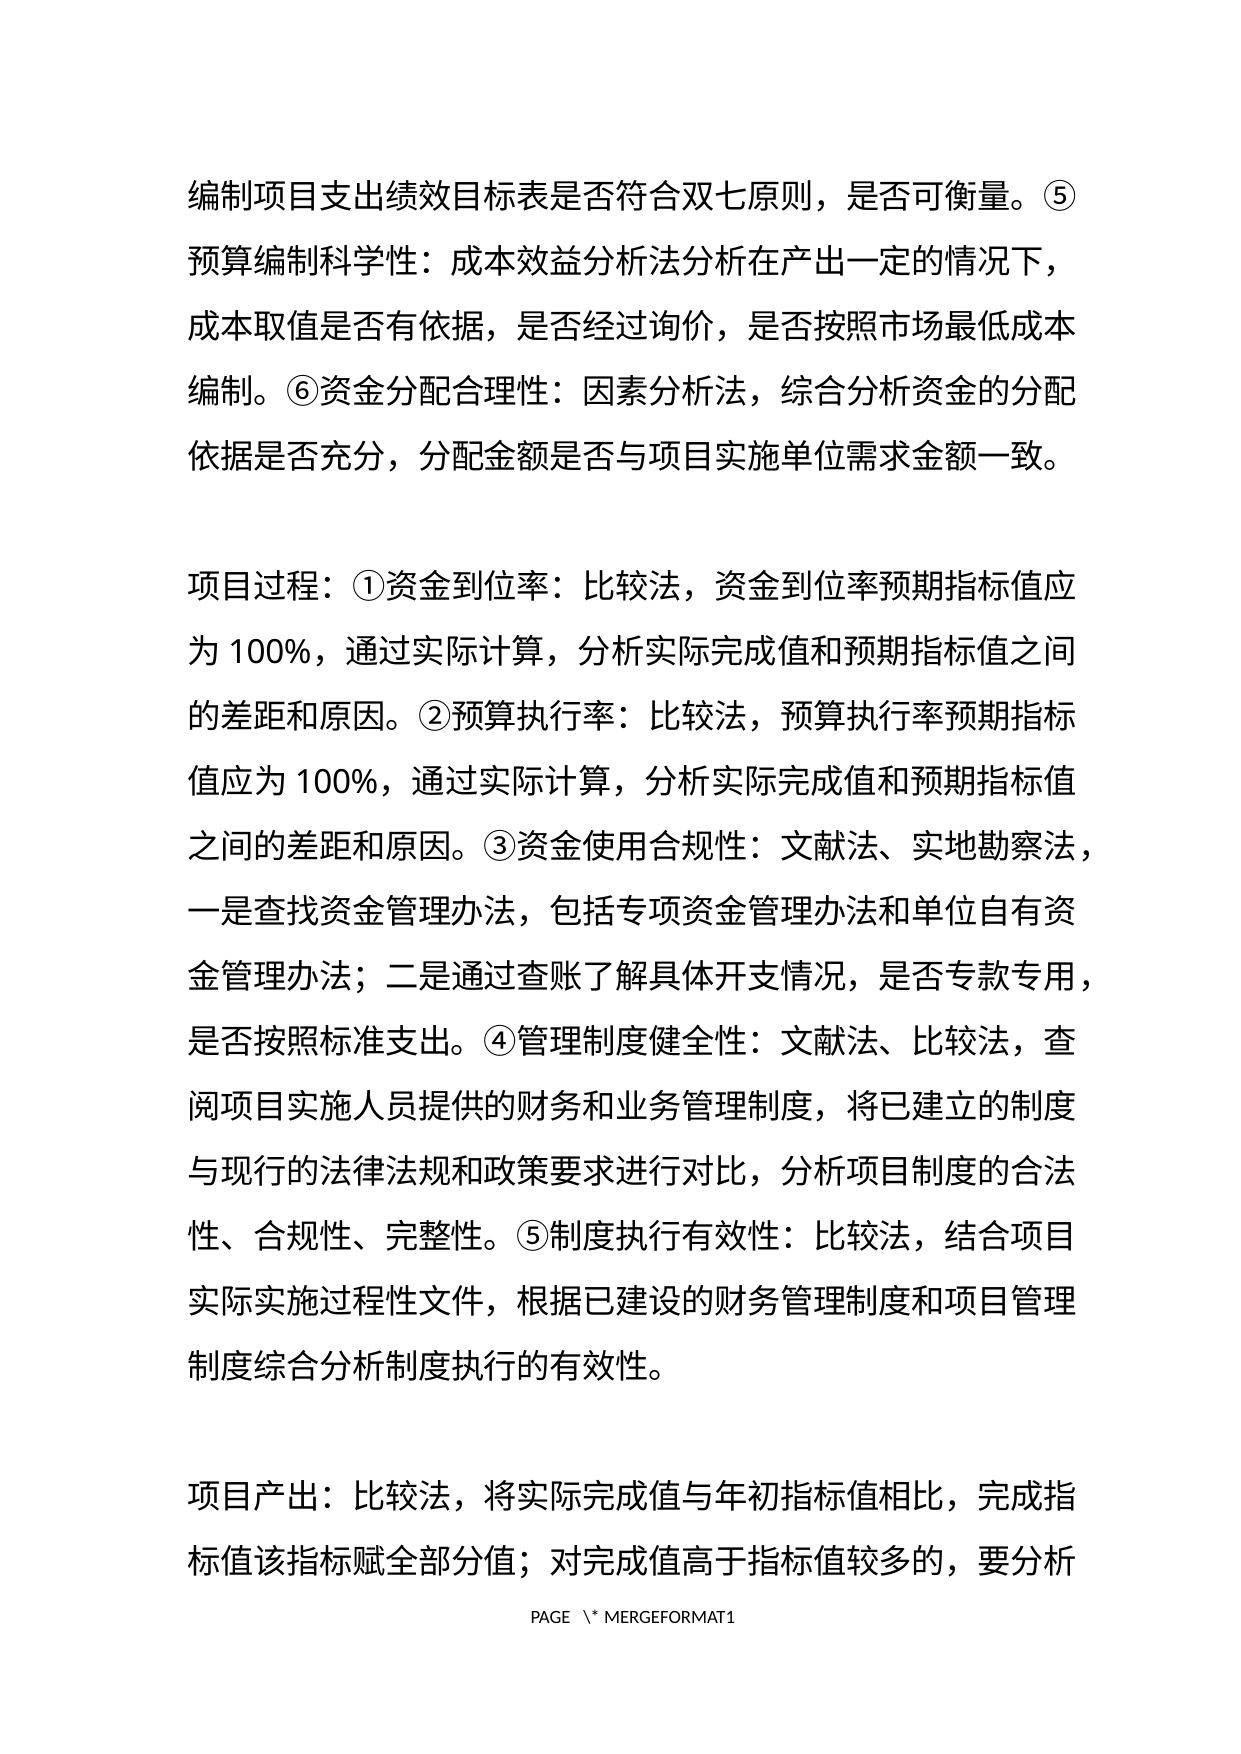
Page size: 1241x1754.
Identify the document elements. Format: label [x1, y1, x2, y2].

text [187, 162, 1078, 1592]
